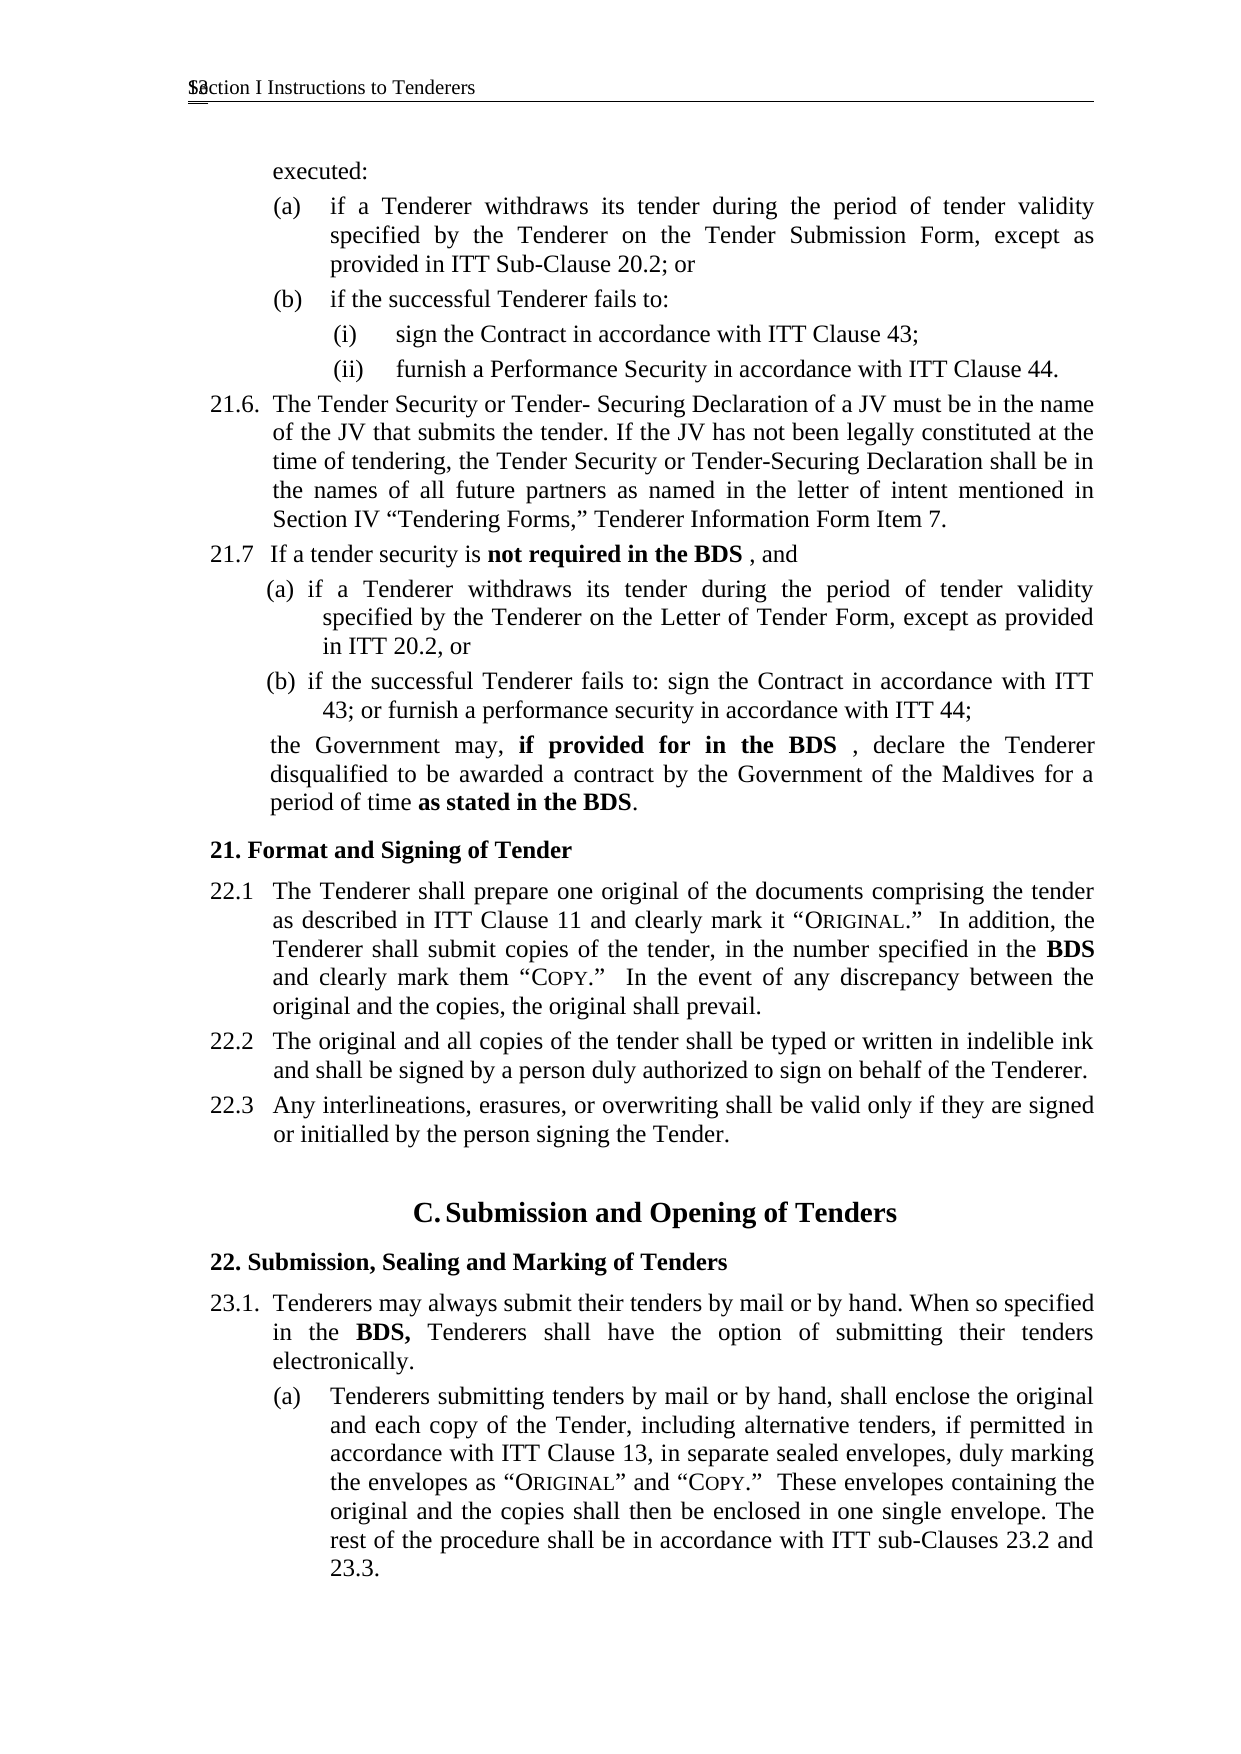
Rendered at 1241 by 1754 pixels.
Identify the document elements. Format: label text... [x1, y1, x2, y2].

table_cell Submission and Opening of Tenders [199, 1189, 1106, 1235]
table_cell Format and Signing of Tender The Tenderer shall prepare one original of the documents comprising the tender as described in ITT Clause 11 and clearly mark it “Original.” In addition, the Tenderer shall submit copies of the tender, in the number specified in the BDS and clearly mark them “Copy.” In the event of any discrepancy between the original and the copies, the original shall prevail. The original and all copies of the tender shall be typed or written in indelible ink and shall be signed by a person duly authorized to sign on behalf of the Tenderer. Any interlineations, erasures, or overwriting shall be valid only if they are signed or initialled by the person signing the Tender. [199, 823, 1106, 1189]
